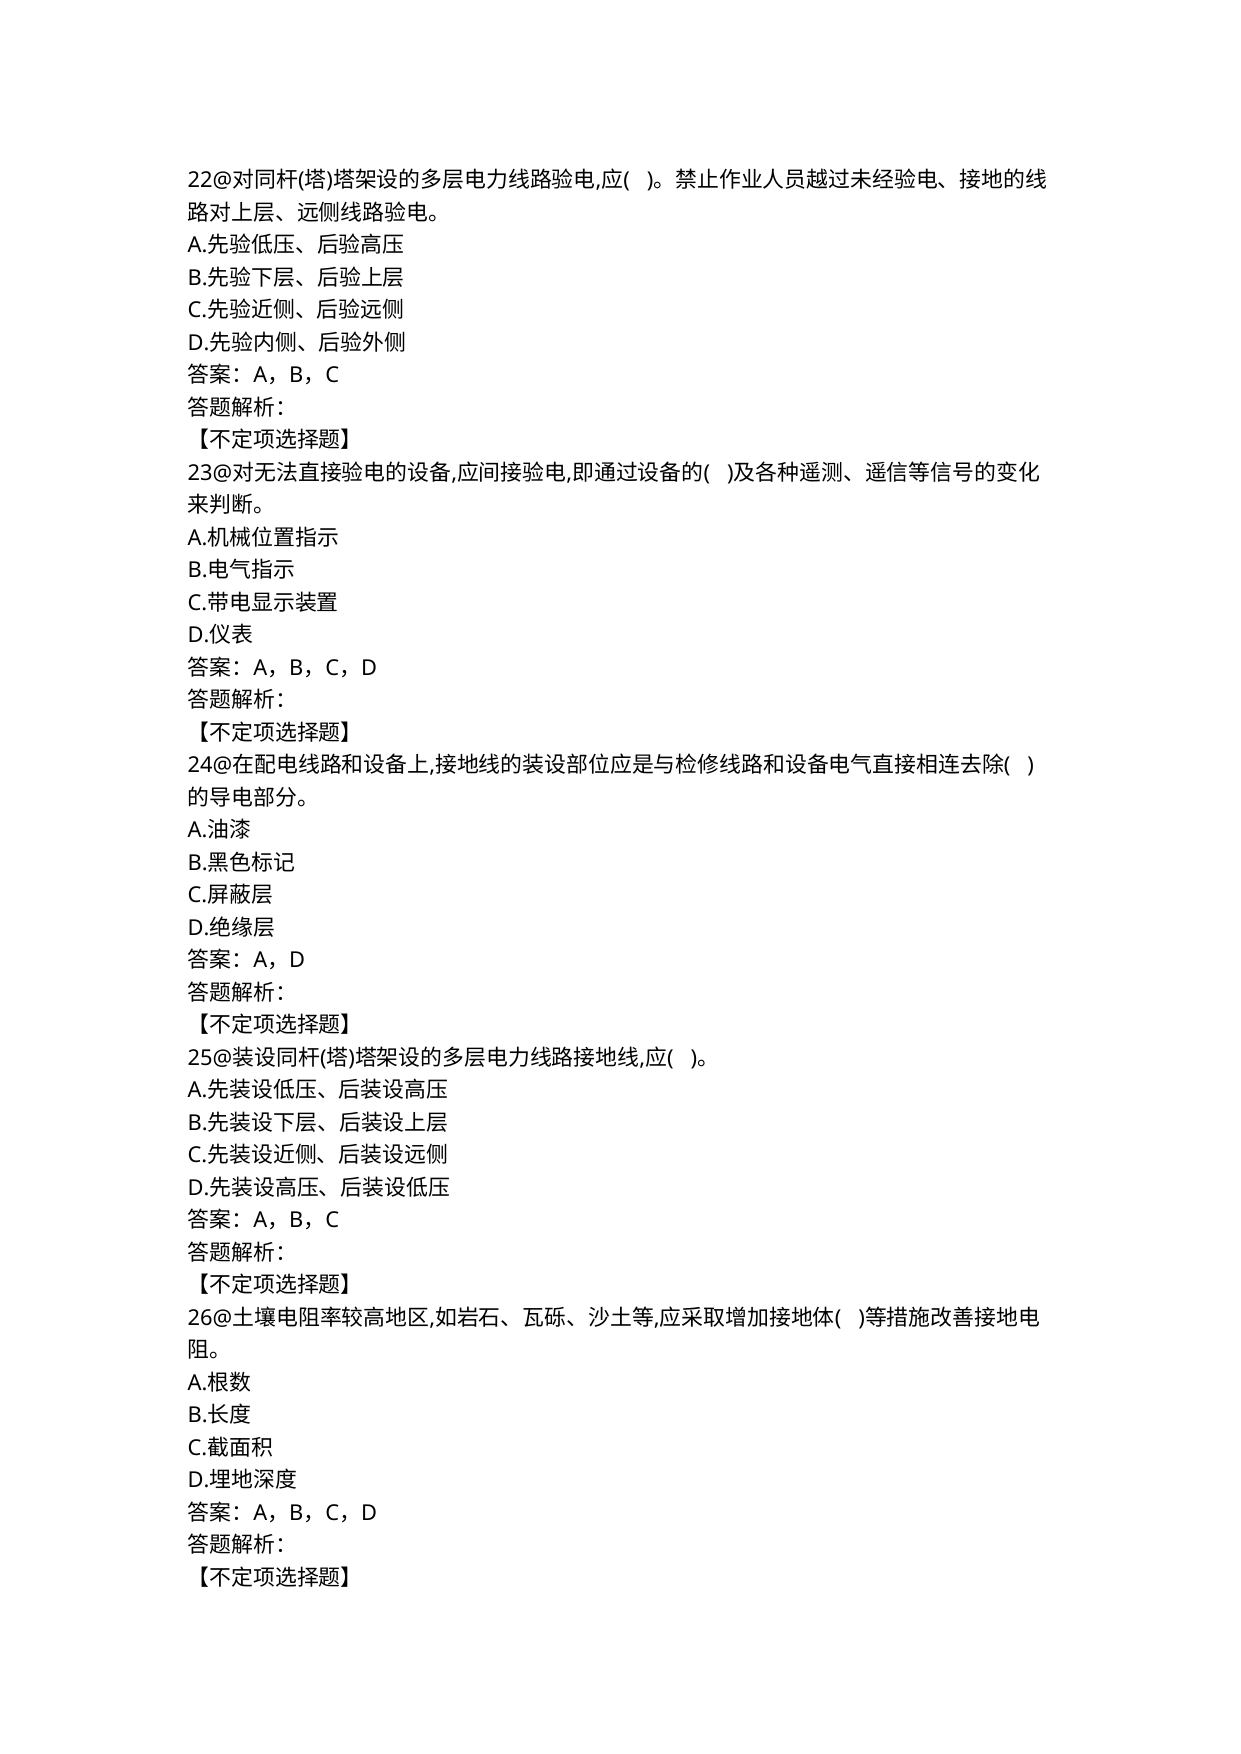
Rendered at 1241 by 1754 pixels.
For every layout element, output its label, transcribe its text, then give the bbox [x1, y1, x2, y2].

text 答案：A，B，C，D [187, 1494, 1053, 1527]
text 23@对无法直接验电的设备,应间接验电,即通过设备的( )及各种遥测、遥信等信号的变化来判断。 [187, 454, 1053, 519]
text 【不定项选择题】 [187, 422, 1053, 454]
text 答题解析： [187, 974, 1053, 1007]
text 24@在配电线路和设备上,接地线的装设部位应是与检修线路和设备电气直接相连去除( )的导电部分。 [187, 747, 1053, 812]
text 答案：A，B，C [187, 357, 1053, 389]
text 答案：A，B，C，D [187, 649, 1053, 682]
text C.截面积 [187, 1429, 1053, 1462]
text D.仪表 [187, 617, 1053, 649]
text B.黑色标记 [187, 844, 1053, 877]
text A.先验低压、后验高压 [187, 227, 1053, 259]
text A.油漆 [187, 812, 1053, 844]
text B.电气指示 [187, 552, 1053, 584]
text D.埋地深度 [187, 1462, 1053, 1494]
text 25@装设同杆(塔)塔架设的多层电力线路接地线,应( )。 [187, 1039, 1053, 1072]
text B.长度 [187, 1397, 1053, 1429]
text C.带电显示装置 [187, 584, 1053, 617]
text 【不定项选择题】 [187, 1559, 1053, 1592]
text 答题解析： [187, 1527, 1053, 1559]
text C.先装设近侧、后装设远侧 [187, 1137, 1053, 1169]
text A.根数 [187, 1364, 1053, 1397]
text B.先装设下层、后装设上层 [187, 1104, 1053, 1137]
text D.绝缘层 [187, 909, 1053, 942]
text 【不定项选择题】 [187, 714, 1053, 747]
text 【不定项选择题】 [187, 1007, 1053, 1039]
text A.机械位置指示 [187, 519, 1053, 552]
text C.屏蔽层 [187, 877, 1053, 909]
text 答案：A，B，C [187, 1202, 1053, 1234]
text 答案：A，D [187, 942, 1053, 974]
text B.先验下层、后验上层 [187, 259, 1053, 292]
text 26@土壤电阻率较高地区,如岩石、瓦砾、沙土等,应采取增加接地体( )等措施改善接地电阻。 [187, 1299, 1053, 1364]
text 答题解析： [187, 389, 1053, 422]
text 22@对同杆(塔)塔架设的多层电力线路验电,应( )。禁止作业人员越过未经验电、接地的线路对上层、远侧线路验电。 [187, 162, 1053, 227]
text D.先验内侧、后验外侧 [187, 324, 1053, 357]
text 【不定项选择题】 [187, 1267, 1053, 1299]
text 答题解析： [187, 1234, 1053, 1267]
text D.先装设高压、后装设低压 [187, 1169, 1053, 1202]
text A.先装设低压、后装设高压 [187, 1072, 1053, 1104]
text C.先验近侧、后验远侧 [187, 292, 1053, 324]
text 答题解析： [187, 682, 1053, 714]
